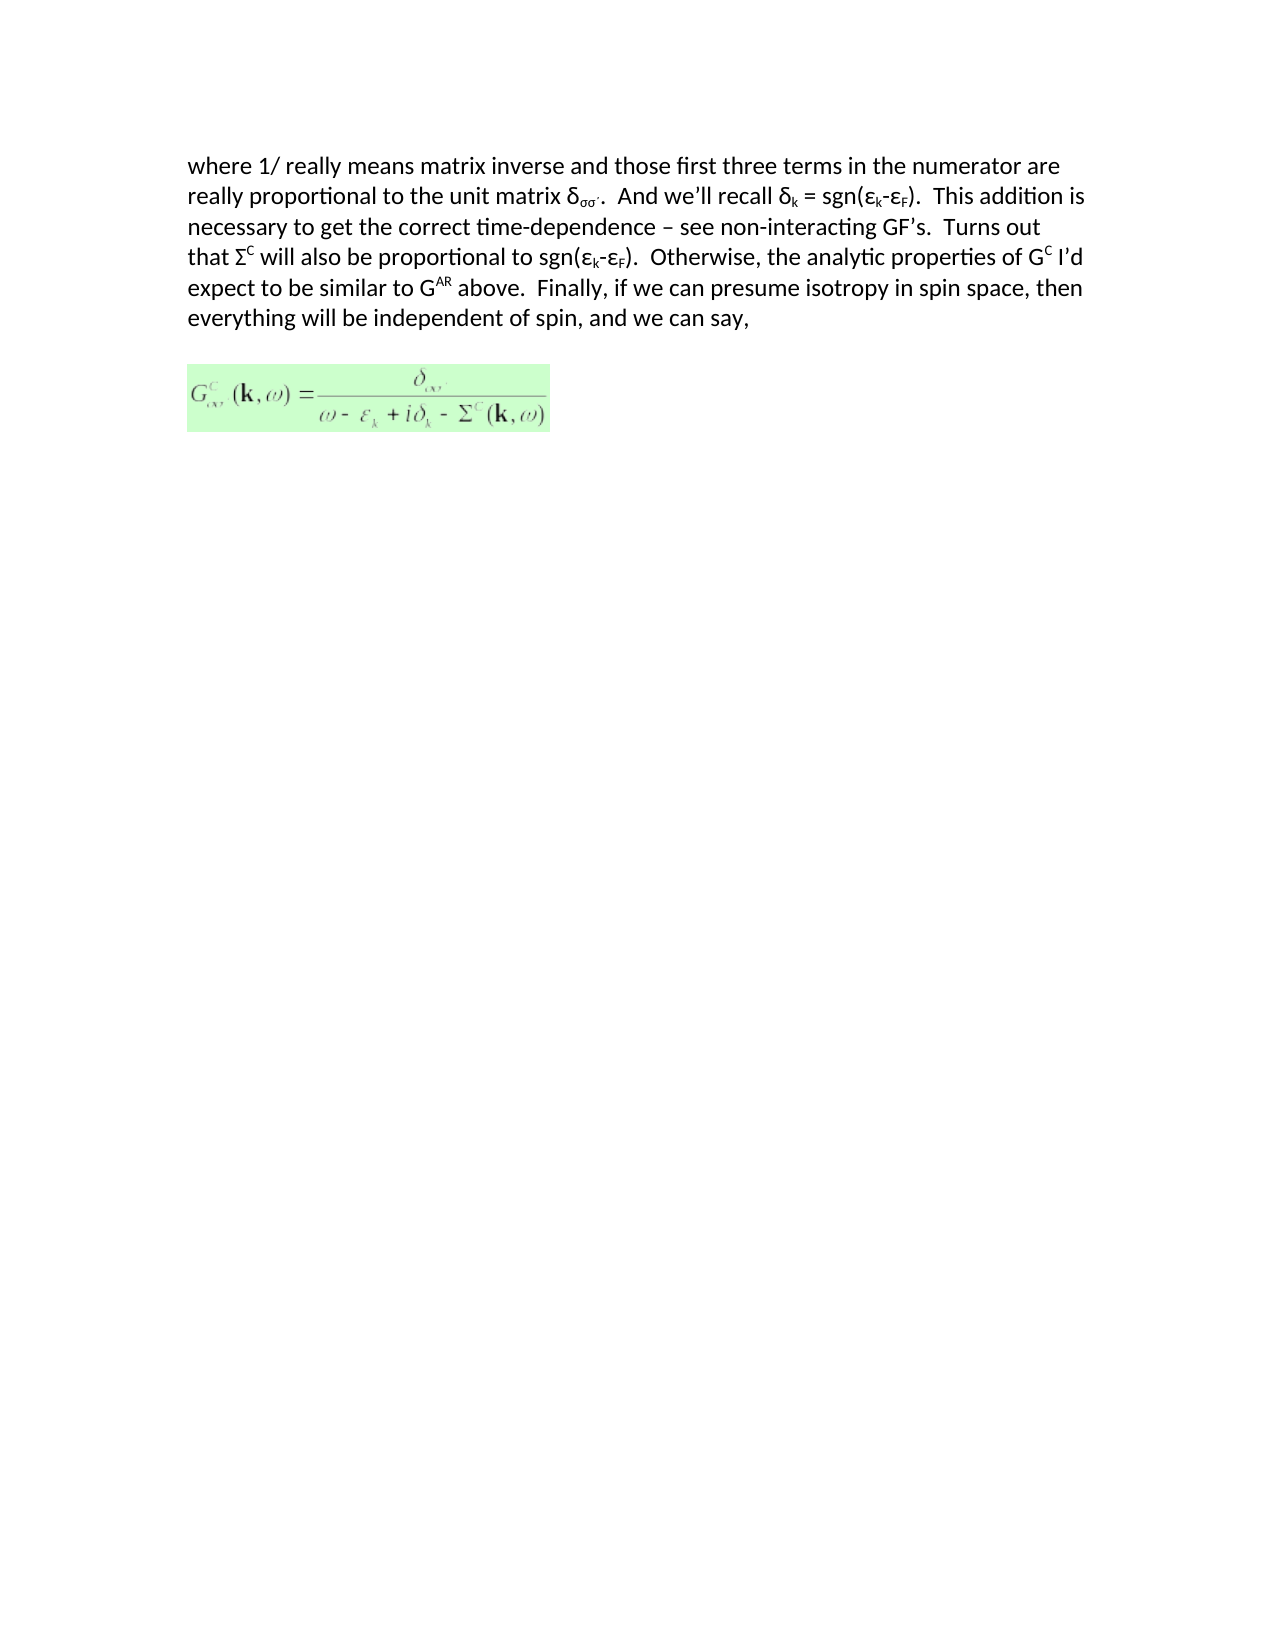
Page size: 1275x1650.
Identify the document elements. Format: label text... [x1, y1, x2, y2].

text where 1/ really means matrix inverse and those first three terms in the numerator are really proportional to the unit matrix δσσ´. And we’ll recall δk = sgn(εk-εF). This addition is necessary to get the correct time-dependence – see non-interacting GF’s. Turns out that ΣC will also be proportional to sgn(εk-εF). Otherwise, the analytic properties of GC I’d expect to be similar to GAR above. Finally, if we can presume isotropy in spin space, then everything will be independent of spin, and we can say, [187, 150, 1087, 333]
